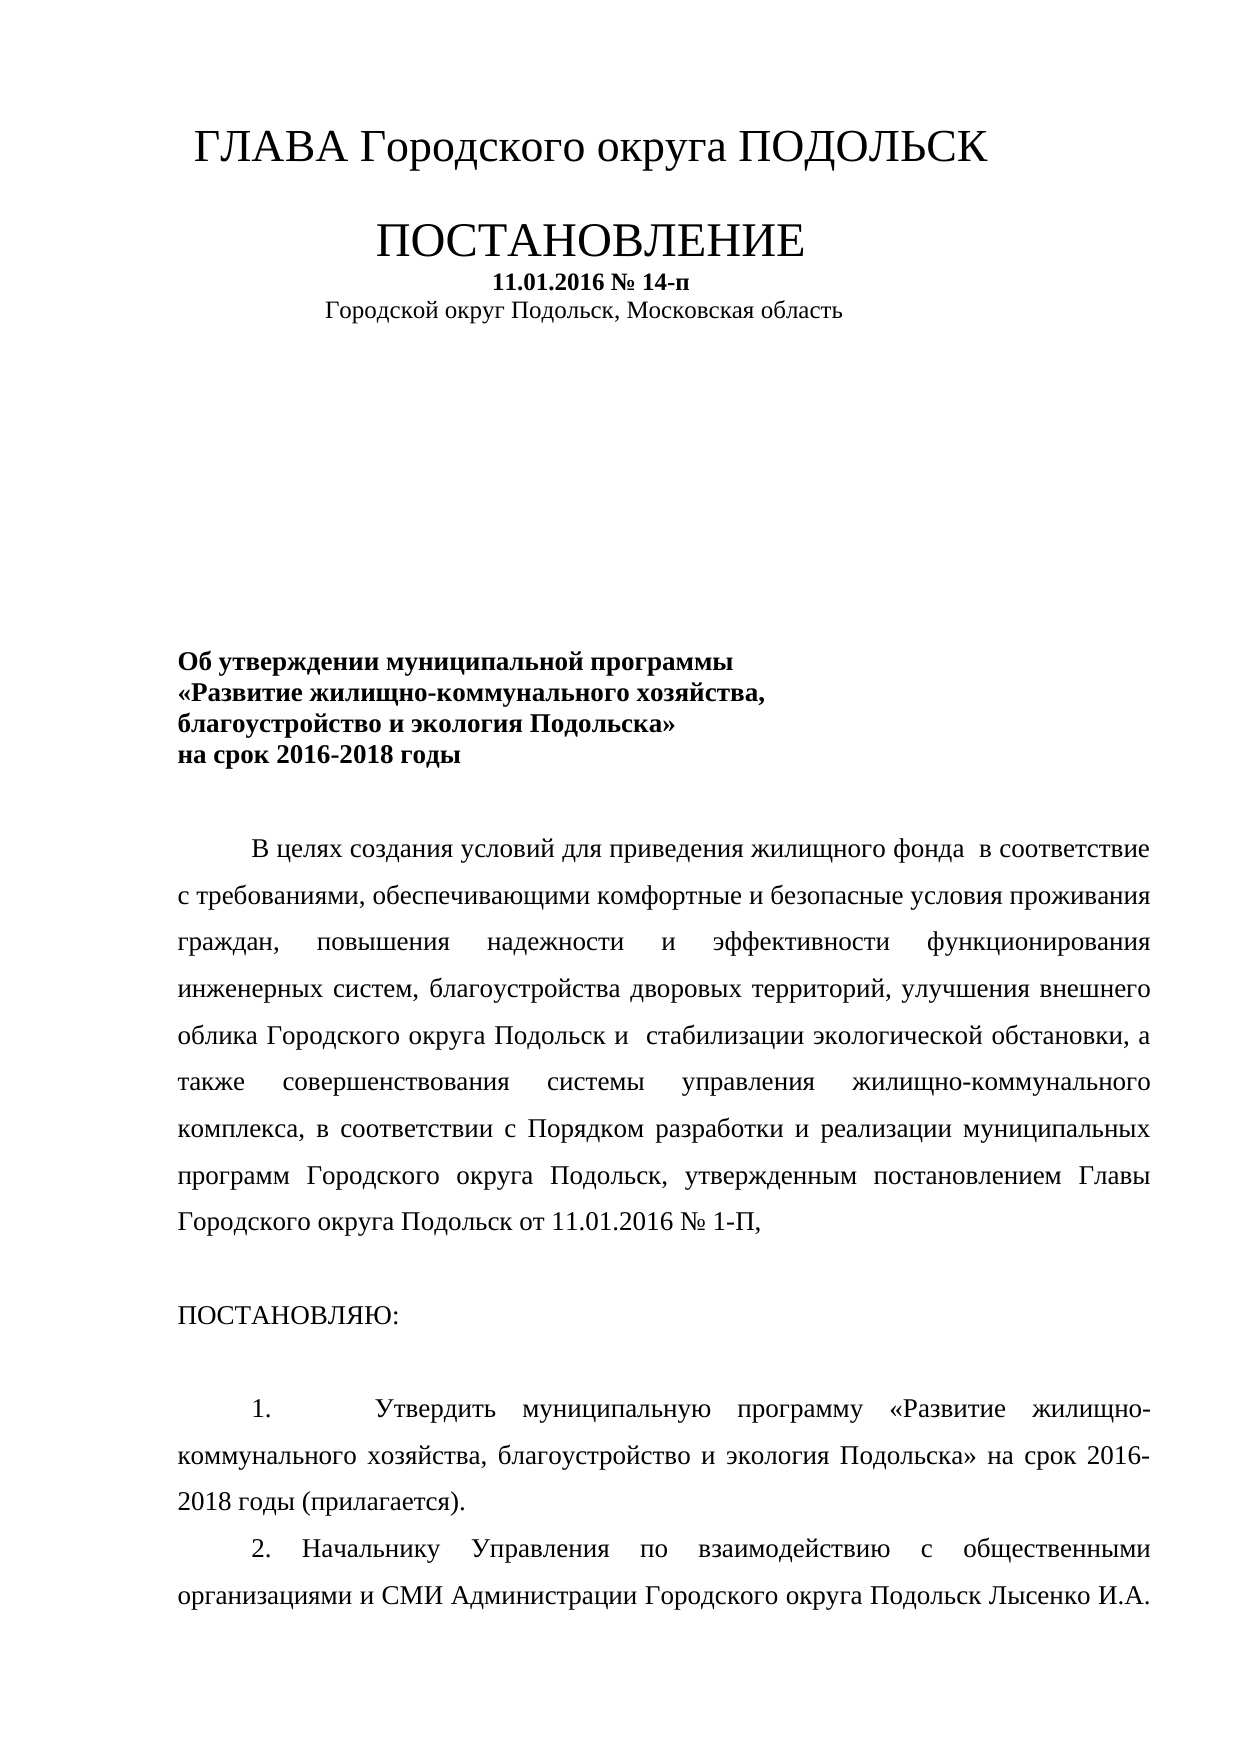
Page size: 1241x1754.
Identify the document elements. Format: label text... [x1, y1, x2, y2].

text Об утверждении муниципальной программы [177, 645, 1152, 676]
text ПОСТАНОВЛЯЮ: [177, 1299, 1152, 1330]
text на срок 2016-2018 годы [177, 739, 1152, 770]
text «Развитие жилищно-коммунального хозяйства, [177, 676, 1152, 707]
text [177, 1532, 1152, 1610]
text благоустройство и экология Подольска» [177, 707, 1152, 739]
text В целях создания условий для приведения жилищного фонда в соответствие с требованиями, обеспечивающими комфортные и безопасные условия проживания граждан, повышения надежности и эффективности функционирования инженерных систем, благоустройства дворовых территорий, улучшения внешнего облика Городского округа Подольск и стабилизации экологической обстановки, а также совершенствования системы управления жилищно-коммунального комплекса, в соответствии с Порядком разработки и реализации муниципальных программ Городского округа Подольск, утвержденным постановлением Главы Городского округа Подольск от 11.01.2016 № 1-П, [177, 832, 1152, 1237]
text ГЛАBA Городского округа ПОДОЛЬСК ПОСТАНОВЛЕНИЕ 11.01.2016 № 14-п [177, 118, 1004, 295]
text Городской округ Подольск, Московская область [177, 295, 1152, 324]
list Утвердить муниципальную программу «Развитие жилищно-коммунального хозяйства, благоустройство и экология Подольска» на срок 2016-2018 годы (прилагается). [177, 1392, 1152, 1517]
